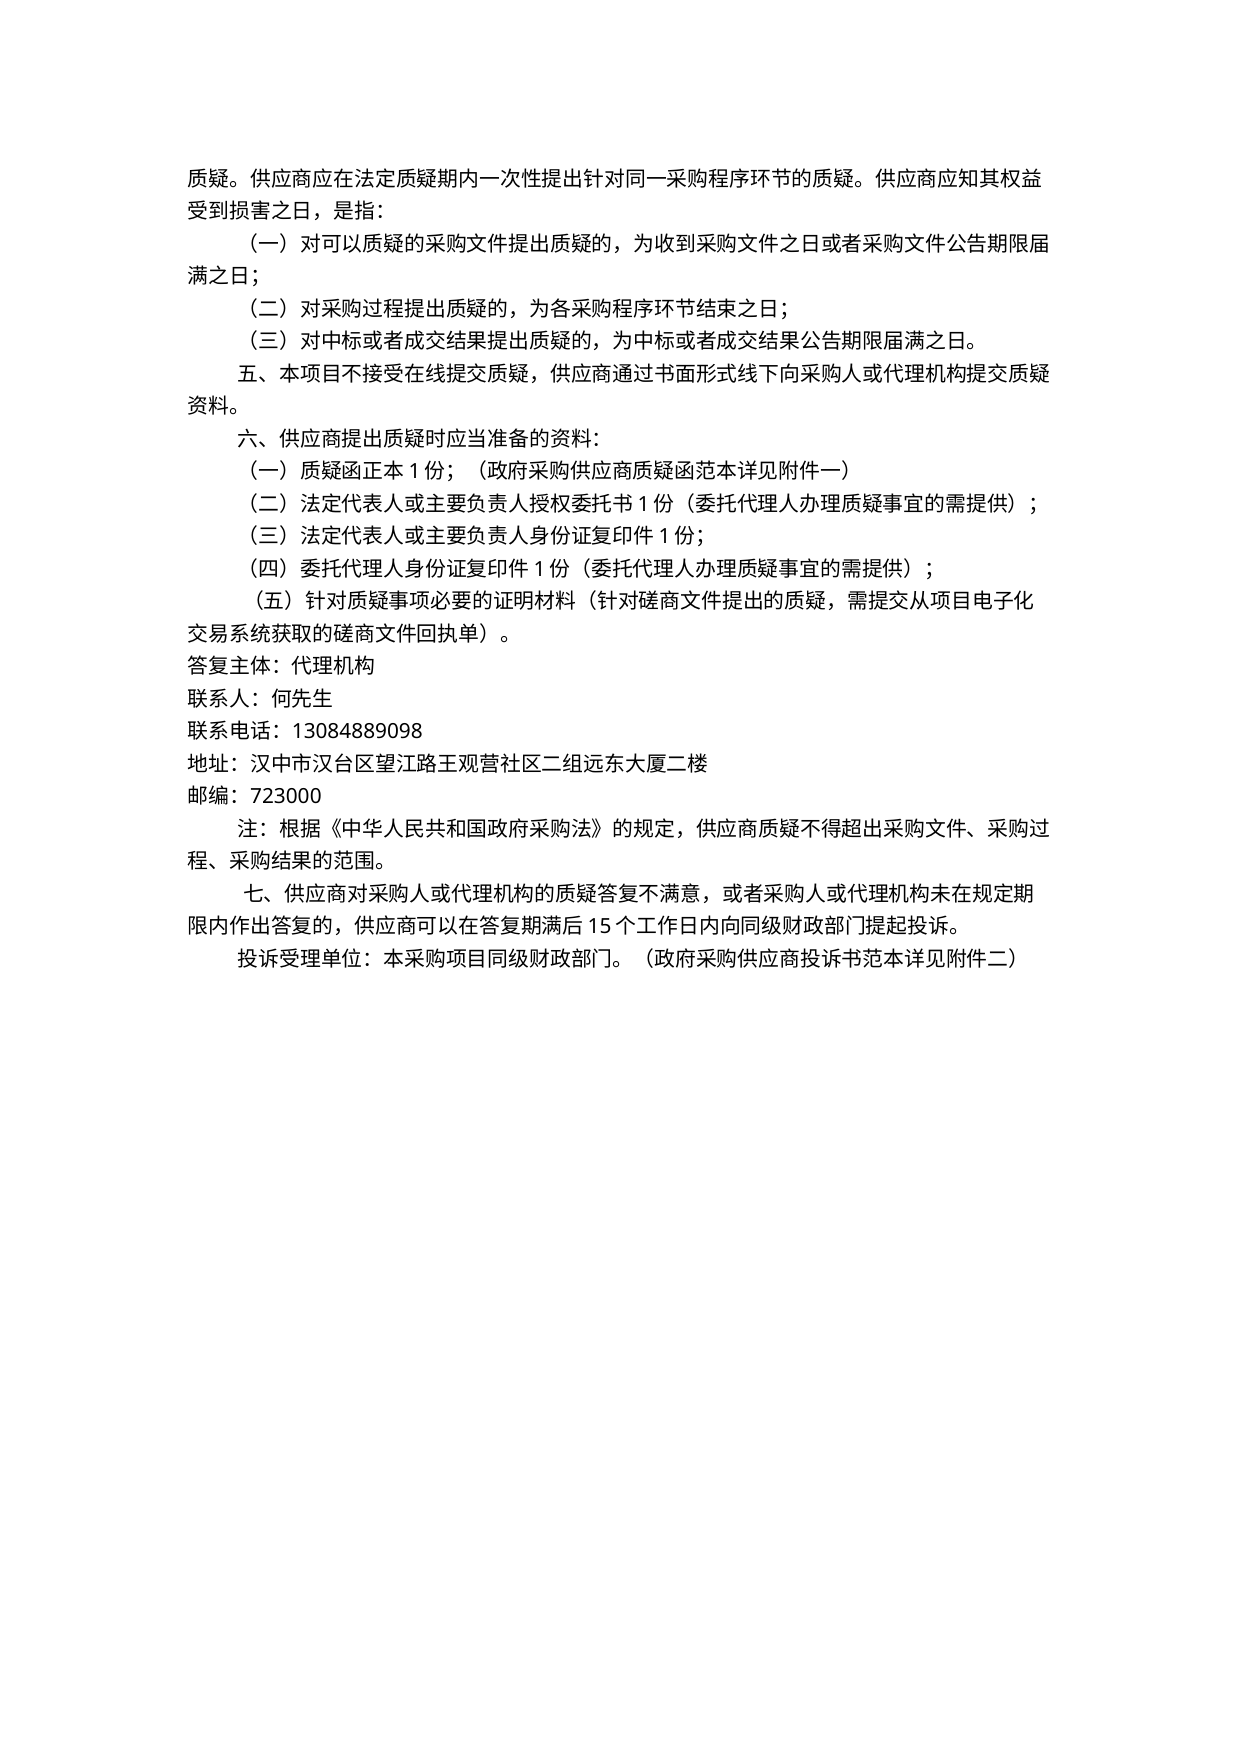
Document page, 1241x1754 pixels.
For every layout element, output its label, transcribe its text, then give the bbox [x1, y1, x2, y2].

text 注：根据《中华人民共和国政府采购法》的规定，供应商质疑不得超出采购文件、采购过程、采购结果的范围。 [187, 812, 1053, 877]
text （一）质疑函正本1份；（政府采购供应商质疑函范本详见附件一） [187, 454, 1053, 487]
text 答复主体：代理机构 [187, 649, 1053, 682]
text （二）对采购过程提出质疑的，为各采购程序环节结束之日； [187, 292, 1053, 324]
text （二）法定代表人或主要负责人授权委托书1份（委托代理人办理质疑事宜的需提供）； [187, 487, 1053, 519]
text （四）委托代理人身份证复印件1份（委托代理人办理质疑事宜的需提供）； [187, 552, 1053, 584]
text （三）法定代表人或主要负责人身份证复印件1份； [187, 519, 1053, 552]
text 七、供应商对采购人或代理机构的质疑答复不满意，或者采购人或代理机构未在规定期限内作出答复的，供应商可以在答复期满后15个工作日内向同级财政部门提起投诉。 [187, 877, 1053, 942]
text 联系电话：13084889098 [187, 714, 1053, 747]
text 投诉受理单位：本采购项目同级财政部门。（政府采购供应商投诉书范本详见附件二） [187, 942, 1053, 974]
text 邮编：723000 [187, 779, 1053, 812]
text 五、本项目不接受在线提交质疑，供应商通过书面形式线下向采购人或代理机构提交质疑资料。 [187, 357, 1053, 422]
text （一）对可以质疑的采购文件提出质疑的，为收到采购文件之日或者采购文件公告期限届满之日； [187, 227, 1053, 292]
text 地址：汉中市汉台区望江路王观营社区二组远东大厦二楼 [187, 747, 1053, 779]
text 联系人：何先生 [187, 682, 1053, 714]
text （三）对中标或者成交结果提出质疑的，为中标或者成交结果公告期限届满之日。 [187, 324, 1053, 357]
text 六、供应商提出质疑时应当准备的资料： [187, 422, 1053, 454]
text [187, 162, 1053, 227]
text （五）针对质疑事项必要的证明材料（针对磋商文件提出的质疑，需提交从项目电子化交易系统获取的磋商文件回执单）。 [187, 584, 1053, 649]
